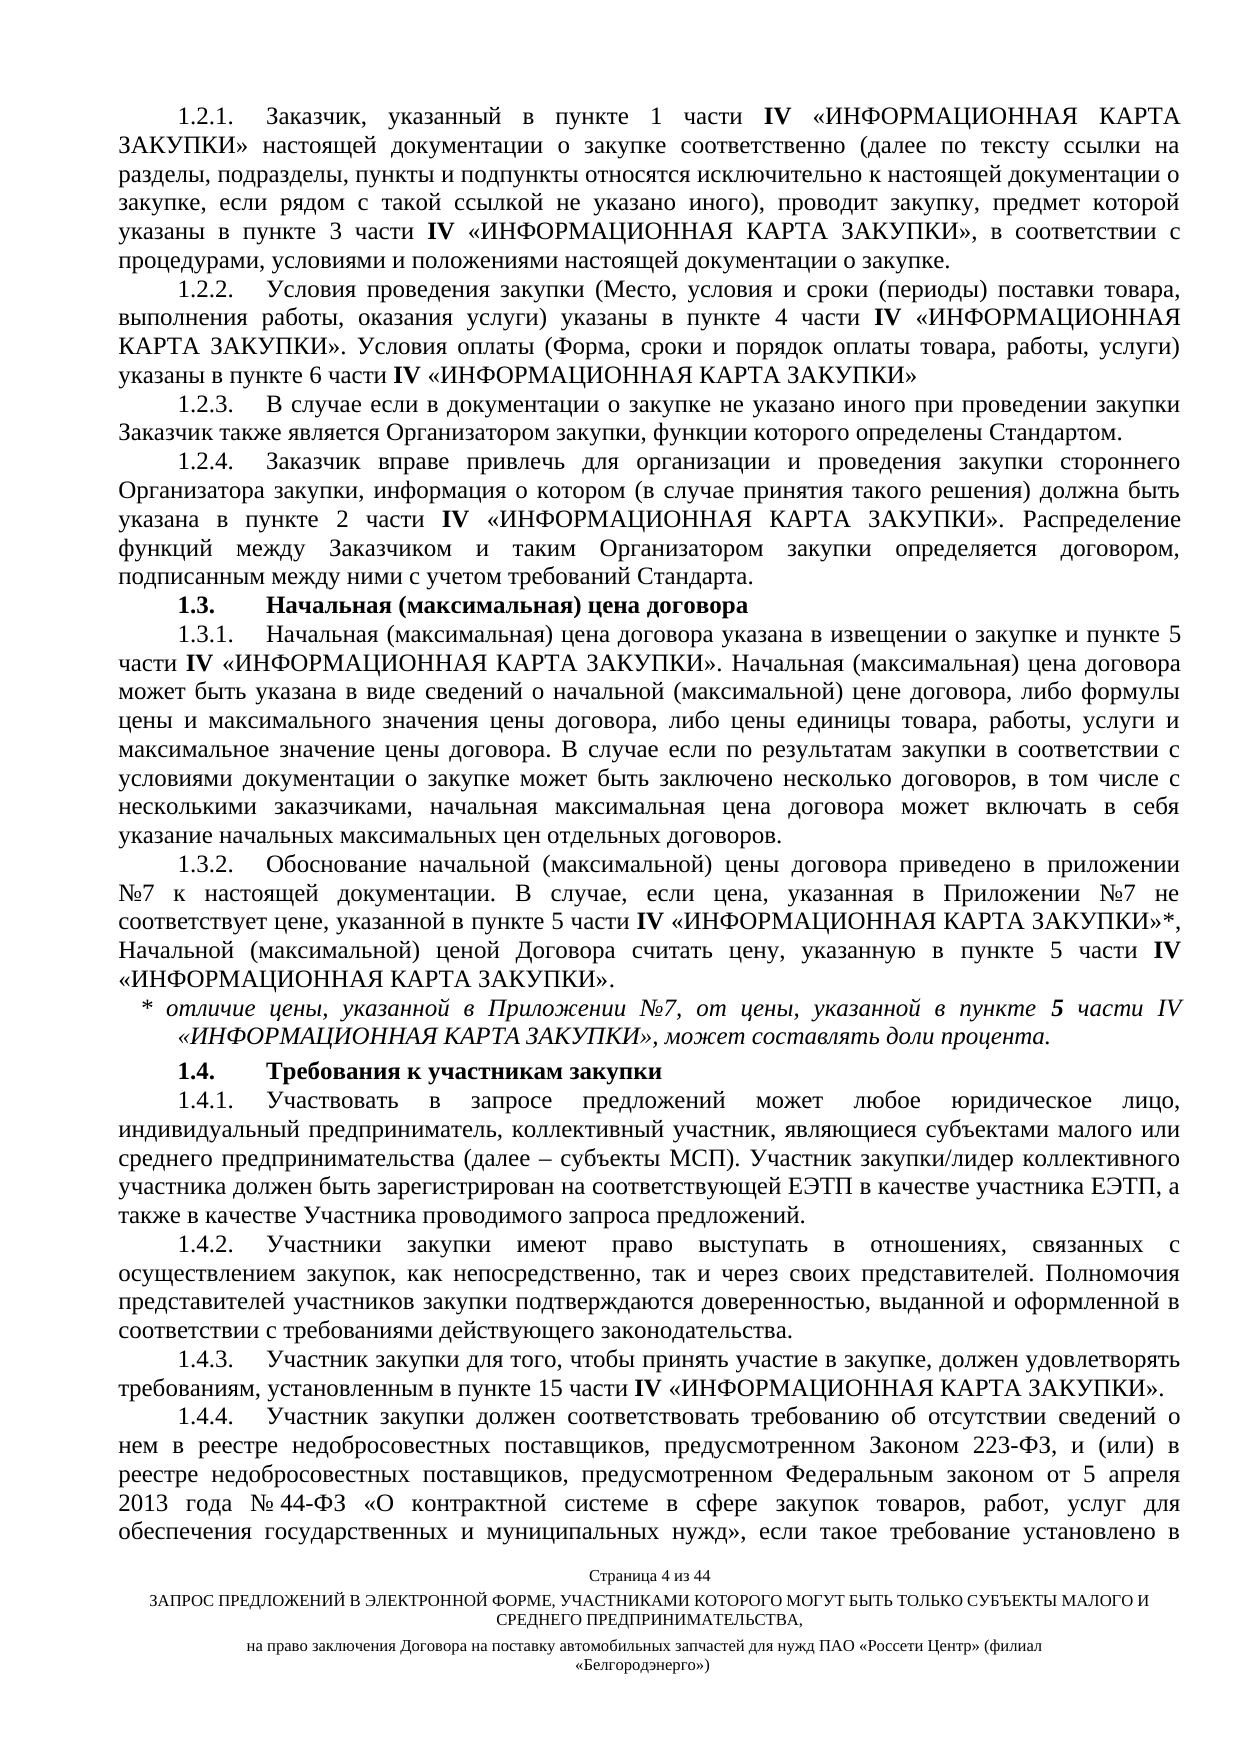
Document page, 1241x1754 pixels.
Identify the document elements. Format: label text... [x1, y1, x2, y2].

subtitle Участники закупки имеют право выступать в отношениях, связанных с осуществлением закупок, как непосредственно, так и через своих представителей. Полномочия представителей участников закупки подтверждаются доверенностью, выданной и оформленной в соответствии с требованиями действующего законодательства. [118, 1229, 1181, 1344]
subtitle В случае если в документации о закупке не указано иного при проведении закупки Заказчик также является Организатором закупки, функции которого определены Стандартом. [118, 389, 1181, 446]
subtitle Участвовать в запросе предложений может любое юридическое лицо, индивидуальный предприниматель, коллективный участник, являющиеся субъектами малого или среднего предпринимательства (далее – субъекты МСП). Участник закупки/лидер коллективного участника должен быть зарегистрирован на соответствующей ЕЭТП в качестве участника ЕЭТП, а также в качестве Участника проводимого запроса предложений. [118, 1085, 1181, 1229]
subtitle Заказчик, указанный в пункте 1 части IV «ИНФОРМАЦИОННАЯ КАРТА ЗАКУПКИ» настоящей документации о закупке соответственно (далее по тексту ссылки на разделы, подразделы, пункты и подпункты относятся исключительно к настоящей документации о закупке, если рядом с такой ссылкой не указано иного), проводит закупку, предмет которой указаны в пункте 3 части IV «ИНФОРМАЦИОННАЯ КАРТА ЗАКУПКИ», в соответствии с процедурами, условиями и положениями настоящей документации о закупке. [118, 101, 1181, 274]
subtitle Требования к участникам закупки [118, 1056, 1181, 1085]
list * отличие цены, указанной в Приложении №7, от цены, указанной в пункте 5 части IV «ИНФОРМАЦИОННАЯ КАРТА ЗАКУПКИ», может составлять доли процента. [140, 993, 1181, 1050]
subtitle Заказчик вправе привлечь для организации и проведения закупки стороннего Организатора закупки, информация о котором (в случае принятия такого решения) должна быть указана в пункте 2 части IV «ИНФОРМАЦИОННАЯ КАРТА ЗАКУПКИ». Распределение функций между Заказчиком и таким Организатором закупки определяется договором, подписанным между ними с учетом требований Стандарта. [118, 446, 1181, 590]
subtitle Обоснование начальной (максимальной) цены договора приведено в приложении №7 к настоящей документации. В случае, если цена, указанная в Приложении №7 не соответствует цене, указанной в пункте 5 части IV «ИНФОРМАЦИОННАЯ КАРТА ЗАКУПКИ»*, Начальной (максимальной) ценой Договора считать цену, указанную в пункте 5 части IV «ИНФОРМАЦИОННАЯ КАРТА ЗАКУПКИ». [118, 849, 1181, 993]
subtitle Начальная (максимальная) цена договора [118, 590, 1181, 619]
subtitle Начальная (максимальная) цена договора указана в извещении о закупке и пункте 5 части IV «ИНФОРМАЦИОННАЯ КАРТА ЗАКУПКИ». Начальная (максимальная) цена договора может быть указана в виде сведений о начальной (максимальной) цене договора, либо формулы цены и максимального значения цены договора, либо цены единицы товара, работы, услуги и максимальное значение цены договора. В случае если по результатам закупки в соответствии с условиями документации о закупке может быть заключено несколько договоров, в том числе с несколькими заказчиками, начальная максимальная цена договора может включать в себя указание начальных максимальных цен отдельных договоров. [118, 619, 1181, 849]
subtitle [118, 1401, 1181, 1545]
subtitle Участник закупки для того, чтобы принять участие в закупке, должен удовлетворять требованиям, установленным в пункте 15 части IV «ИНФОРМАЦИОННАЯ КАРТА ЗАКУПКИ». [118, 1344, 1181, 1401]
subtitle Условия проведения закупки (Место, условия и сроки (периоды) поставки товара, выполнения работы, оказания услуги) указаны в пункте 4 части IV «ИНФОРМАЦИОННАЯ КАРТА ЗАКУПКИ». Условия оплаты (Форма, сроки и порядок оплаты товара, работы, услуги) указаны в пункте 6 части IV «ИНФОРМАЦИОННАЯ КАРТА ЗАКУПКИ» [118, 274, 1181, 389]
